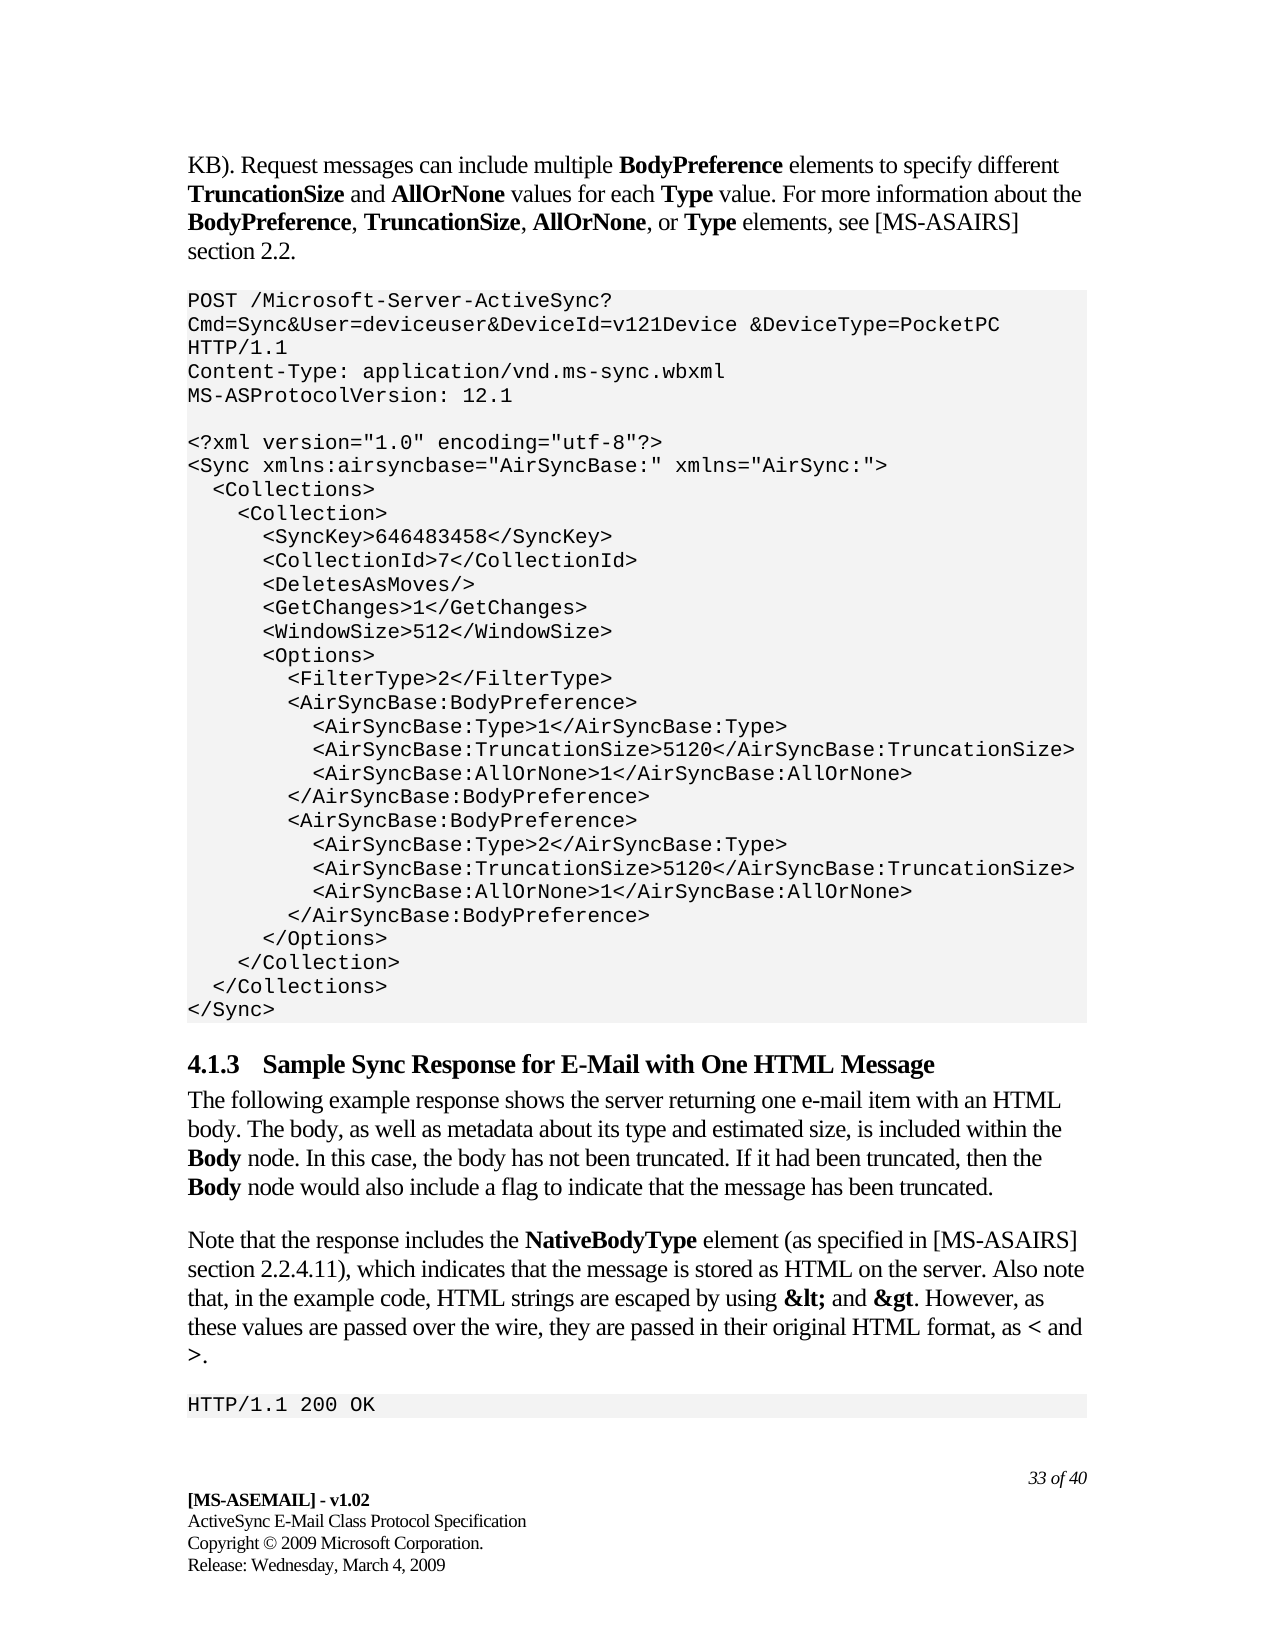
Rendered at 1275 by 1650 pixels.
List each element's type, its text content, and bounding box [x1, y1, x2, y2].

text <Collection> [187, 503, 1087, 526]
text </Collection> [187, 952, 1087, 976]
text <AirSyncBase:BodyPreference> [187, 692, 1087, 716]
text </Collections> [187, 976, 1087, 999]
text MS-ASProtocolVersion: 12.1 [187, 384, 1087, 408]
text </Sync> [187, 999, 1087, 1023]
text The following example response shows the server returning one e-mail item with an HTML body. The body, as well as metadata about its type and estimated size, is included within the Body node. In this case, the body has not been truncated. If it had been truncated, then the Body node would also include a flag to indicate that the message has been truncated. [187, 1085, 1087, 1200]
text POST /Microsoft-Server-ActiveSync?Cmd=Sync&User=deviceuser&DeviceId=v121Device &DeviceType=PocketPC HTTP/1.1 [187, 290, 1087, 361]
text <FilterType>2</FilterType> [187, 668, 1087, 692]
subtitle Sample Sync Response for E-Mail with One HTML Message [187, 1048, 1087, 1079]
text </Options> [187, 928, 1087, 952]
text <WindowSize>512</WindowSize> [187, 621, 1087, 645]
text <AirSyncBase:BodyPreference> [187, 810, 1087, 834]
text <AirSyncBase:TruncationSize>5120</AirSyncBase:TruncationSize> [187, 857, 1087, 881]
text <DeletesAsMoves/> [187, 574, 1087, 597]
text Content-Type: application/vnd.ms-sync.wbxml [187, 361, 1087, 384]
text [187, 150, 1087, 265]
text Note that the response includes the NativeBodyType element (as specified in [MS-ASAIRS] section 2.2.4.11), which indicates that the message is stored as HTML on the server. Also note that, in the example code, HTML strings are escaped by using &lt; and &gt. However, as these values are passed over the wire, they are passed in their original HTML format, as < and >. [187, 1225, 1087, 1369]
text <?xml version="1.0" encoding="utf-8"?> [187, 432, 1087, 456]
text <Sync xmlns:airsyncbase="AirSyncBase:" xmlns="AirSync:"> [187, 456, 1087, 479]
text <AirSyncBase:AllOrNone>1</AirSyncBase:AllOrNone> [187, 881, 1087, 905]
text <Collections> [187, 479, 1087, 503]
text </AirSyncBase:BodyPreference> [187, 787, 1087, 810]
text <AirSyncBase:Type>1</AirSyncBase:Type> [187, 716, 1087, 739]
text <GetChanges>1</GetChanges> [187, 597, 1087, 621]
text <Options> [187, 645, 1087, 668]
text <AirSyncBase:TruncationSize>5120</AirSyncBase:TruncationSize> [187, 739, 1087, 763]
text <AirSyncBase:Type>2</AirSyncBase:Type> [187, 834, 1087, 857]
text <SyncKey>646483458</SyncKey> [187, 526, 1087, 550]
text </AirSyncBase:BodyPreference> [187, 905, 1087, 928]
text <CollectionId>7</CollectionId> [187, 550, 1087, 574]
text HTTP/1.1 200 OK [187, 1394, 1087, 1418]
text <AirSyncBase:AllOrNone>1</AirSyncBase:AllOrNone> [187, 763, 1087, 787]
